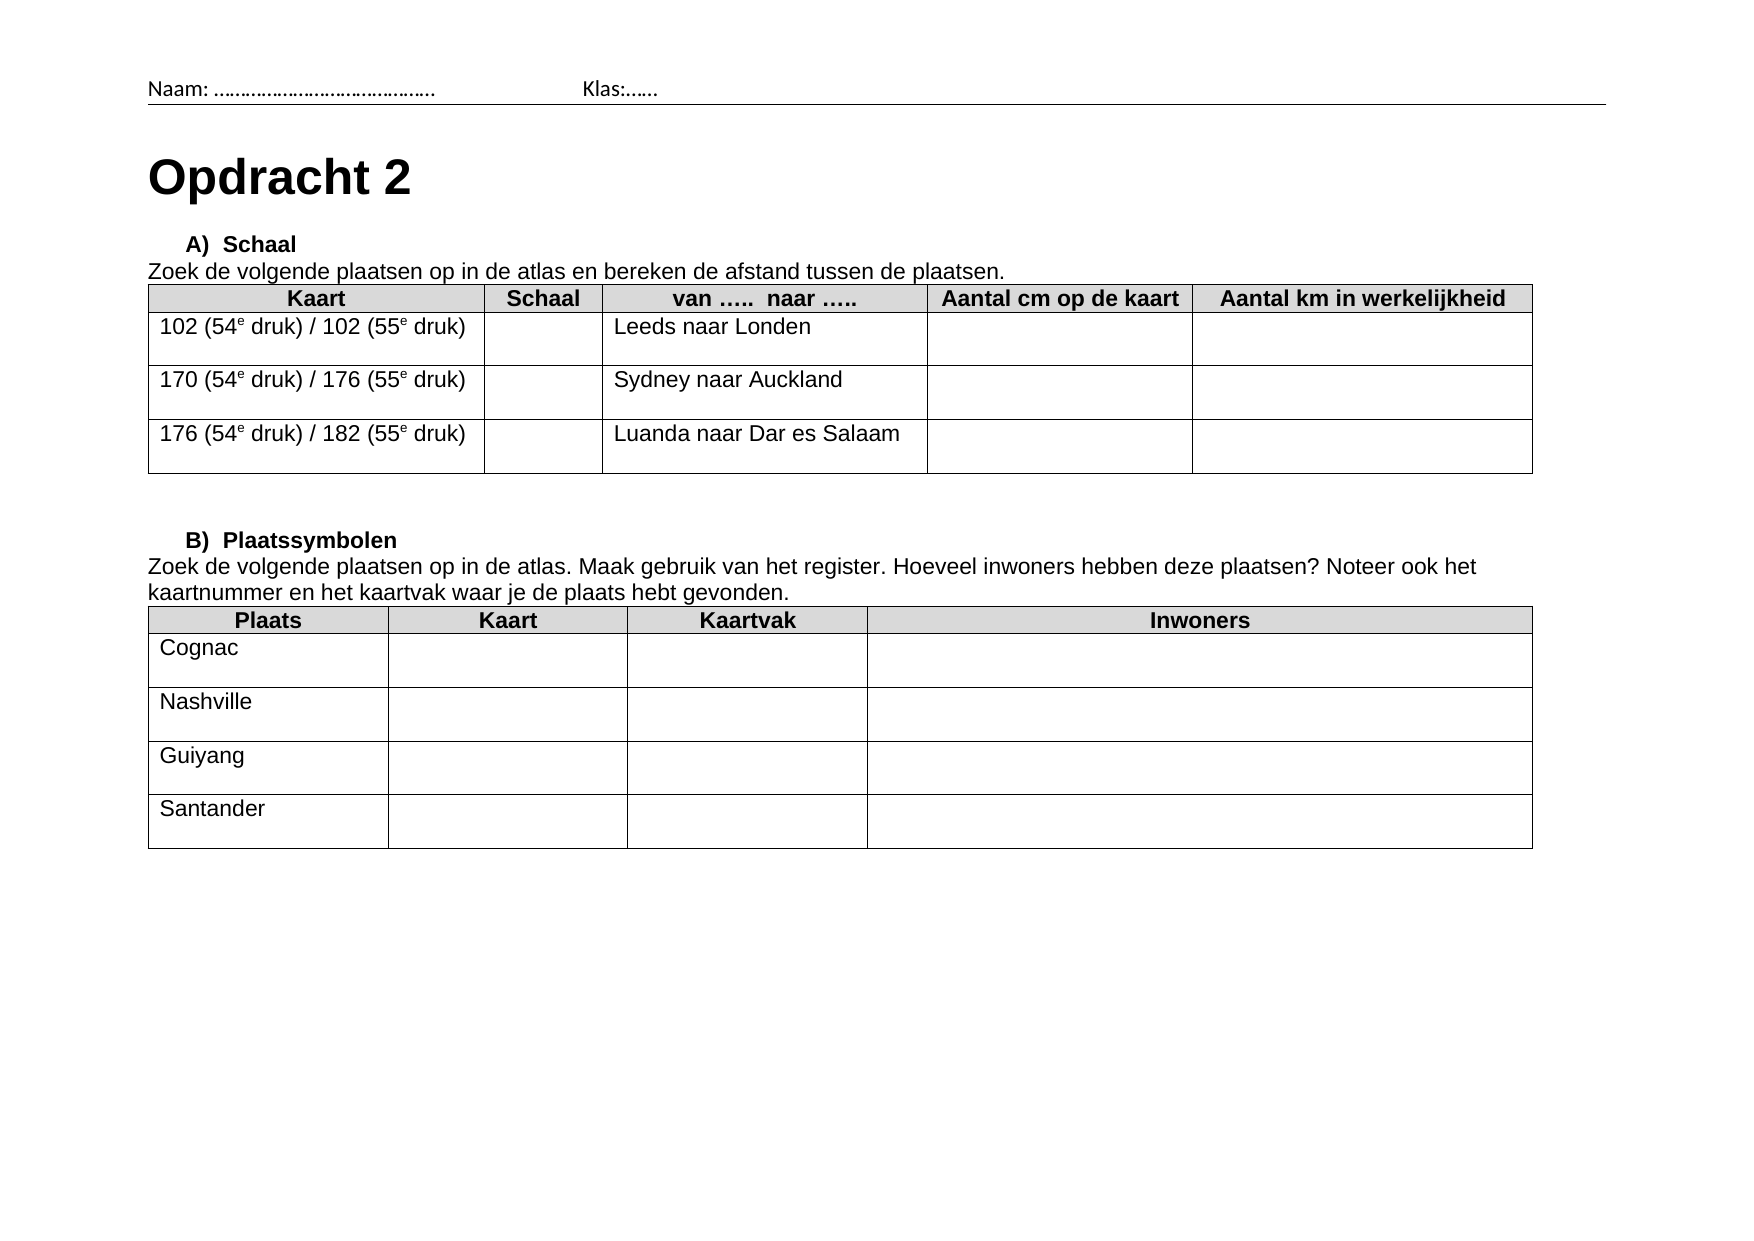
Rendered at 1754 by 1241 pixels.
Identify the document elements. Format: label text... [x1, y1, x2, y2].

table_cell [928, 313, 1192, 365]
table_cell [868, 742, 1532, 794]
table_cell [628, 742, 867, 794]
table_header Aantal cm op de kaart [928, 285, 1192, 312]
text Zoek de volgende plaatsen op in de atlas. Maak gebruik van het register. Hoeveel inwoners hebben deze plaatsen? Noteer ook het kaartnummer en het kaartvak waar je de plaats hebt gevonden. [148, 553, 1606, 606]
table_cell [485, 366, 602, 419]
table_cell 176 (54e druk) / 182 (55e druk) [149, 420, 484, 473]
table_cell Leeds naar Londen [603, 313, 927, 365]
table_cell [868, 688, 1532, 741]
table_cell [389, 634, 627, 687]
table_header Kaartvak [628, 607, 867, 633]
table_header van ….. naar ….. [603, 285, 927, 312]
table_header Schaal [485, 285, 602, 312]
table_cell [928, 420, 1192, 473]
table_cell [868, 634, 1532, 687]
table_cell [389, 795, 627, 848]
table_cell Guiyang [149, 742, 388, 794]
table_cell [485, 420, 602, 473]
table_cell [628, 795, 867, 848]
text Zoek de volgende plaatsen op in de atlas en bereken de afstand tussen de plaatsen. [148, 258, 1606, 284]
text Opdracht 2 [148, 148, 1606, 205]
table_cell Nashville [149, 688, 388, 741]
table_cell Luanda naar Dar es Salaam [603, 420, 927, 473]
table_cell [868, 795, 1532, 848]
list Schaal [185, 231, 1606, 258]
table_header Aantal km in werkelijkheid [1193, 285, 1532, 312]
table_cell [928, 366, 1192, 419]
table_cell [1193, 366, 1532, 419]
table_cell Santander [149, 795, 388, 848]
table_cell [1193, 313, 1532, 365]
table_header Inwoners [868, 607, 1532, 633]
table_cell Cognac [149, 634, 388, 687]
table_header Plaats [149, 607, 388, 633]
table_cell [389, 688, 627, 741]
table_cell [485, 313, 602, 365]
table_cell 170 (54e druk) / 176 (55e druk) [149, 366, 484, 419]
list Plaatssymbolen [185, 527, 1606, 553]
table_cell [389, 742, 627, 794]
table_cell 102 (54e druk) / 102 (55e druk) [149, 313, 484, 365]
table_cell [628, 634, 867, 687]
table_cell [628, 688, 867, 741]
table_cell [1193, 420, 1532, 473]
table_header Kaart [389, 607, 627, 633]
table_cell Sydney naar Auckland [603, 366, 927, 419]
table_header Kaart [149, 285, 484, 312]
